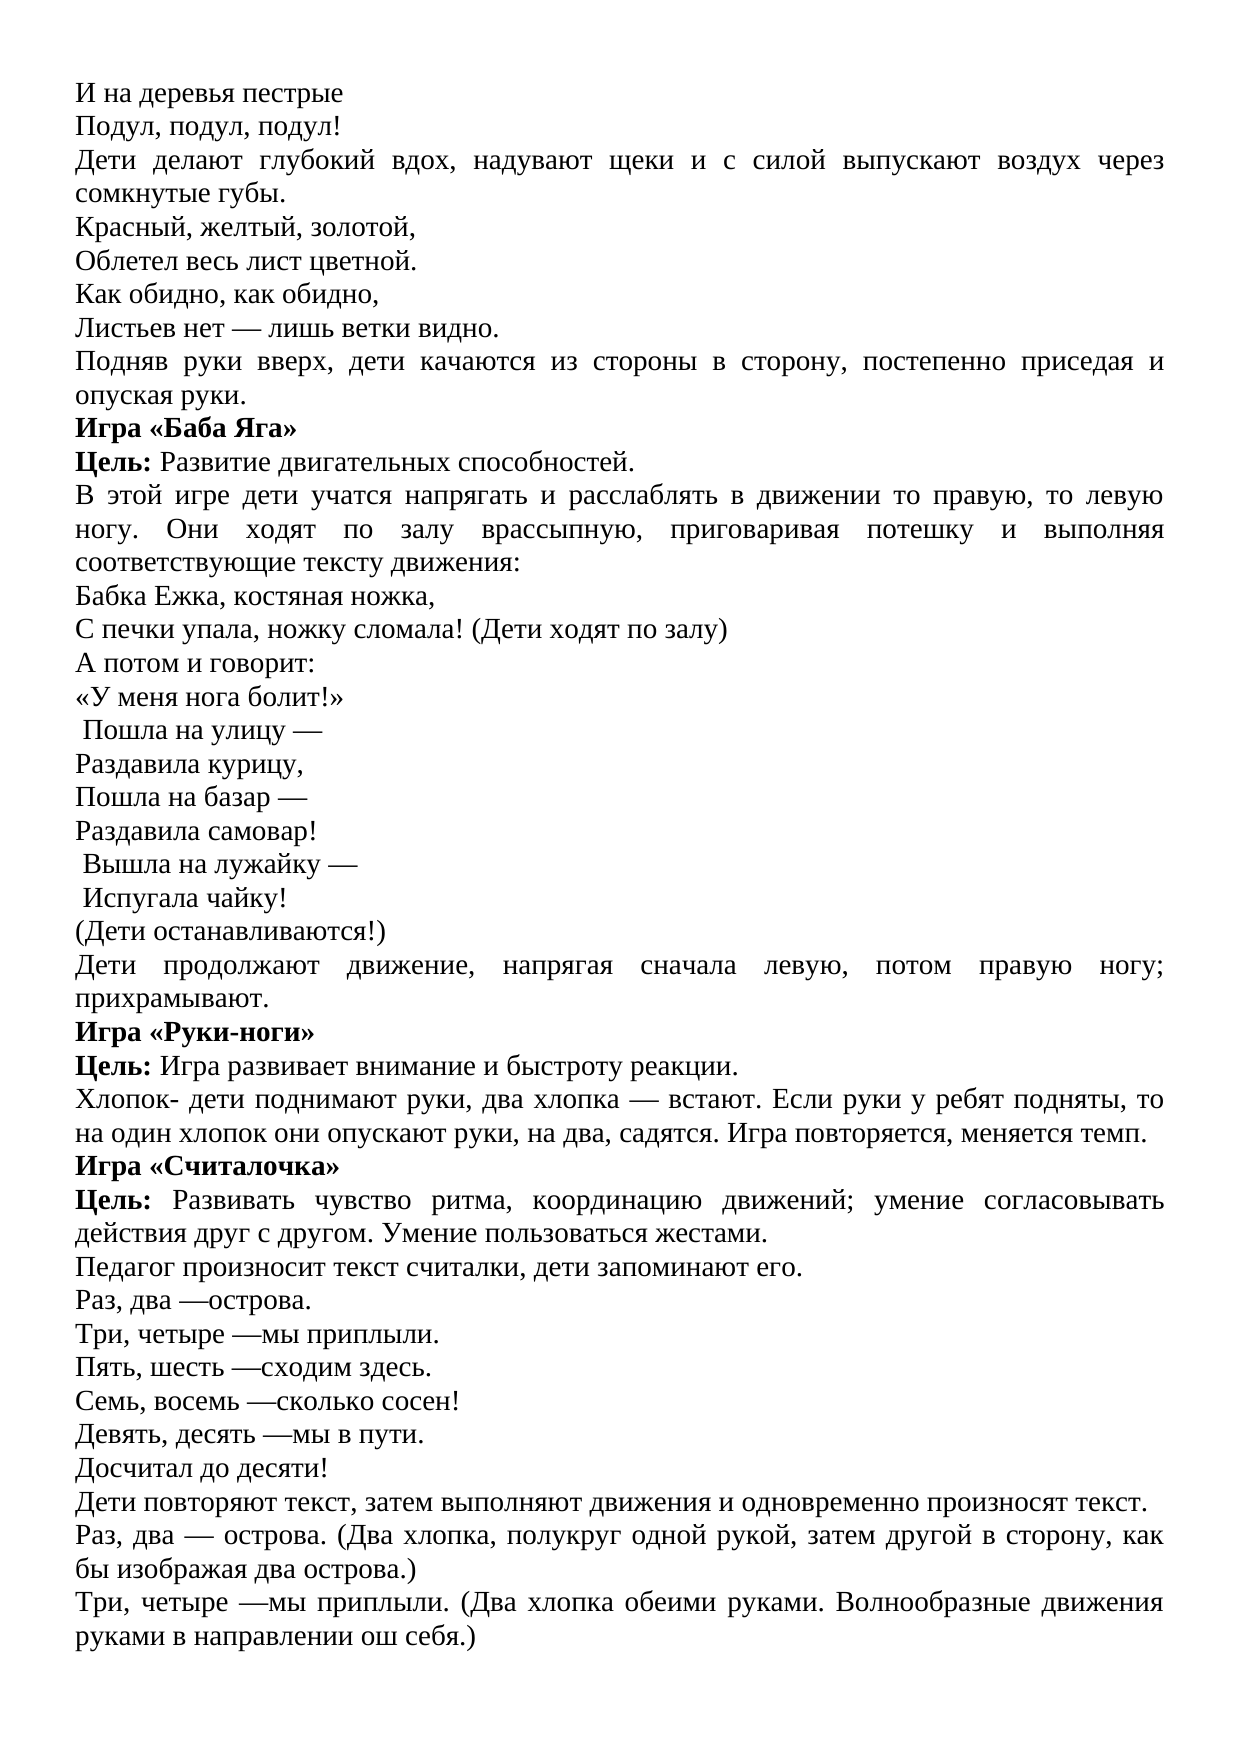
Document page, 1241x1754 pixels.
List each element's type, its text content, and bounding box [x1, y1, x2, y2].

text Хлопок- дети поднимают руки, два хлопка — встают. Если руки у ребят подняты, то на один хлопок они опускают руки, на два, садятся. Игра повторяется, меняется темп. [75, 1081, 1165, 1148]
text «У меня нога болит!» [75, 679, 1165, 712]
text Бабка Ежка, костяная ножка, [75, 578, 1165, 612]
text Облетел весь лист цветной. [75, 243, 1165, 276]
text Раздавила самовар! [75, 813, 1165, 846]
text Педагог произносит текст считалки, дети запоминают его. [75, 1249, 1165, 1282]
text Раз, два —острова. [75, 1282, 1165, 1316]
text (Дети останавливаются!) [75, 913, 1165, 947]
text Семь, восемь —сколько сосен! [75, 1383, 1165, 1417]
text Как обидно, как обидно, [75, 276, 1165, 310]
text Пошла на улицу — [75, 712, 1165, 746]
text В этой игре дети учатся напрягать и расслаблять в движении то правую, то левую ногу. Они ходят по залу врассыпную, приговаривая потешку и выполняя соответствующие тексту движения: [75, 477, 1165, 578]
text Подняв руки вверх, дети качаются из стороны в сторону, постепенно приседая и опуская руки. [75, 343, 1165, 410]
text Испугала чайку! [75, 880, 1165, 913]
text Цель: Игра развивает внимание и быстроту реакции. [75, 1048, 1165, 1081]
text Листьев нет — лишь ветки видно. [75, 310, 1165, 343]
text Дети повторяют текст, затем выполняют движения и одновременно произносят текст. [75, 1484, 1165, 1517]
text Досчитал до десяти! [75, 1450, 1165, 1484]
text И на деревья пестрые [75, 75, 1165, 108]
text Цель: Развивать чувство ритма, координацию движений; умение согласовывать действия друг с другом. Умение пользоваться жестами. [75, 1182, 1165, 1249]
text Дети делают глубокий вдох, надувают щеки и с силой выпускают воздух через сомкнутые губы. [75, 142, 1165, 209]
text Девять, десять —мы в пути. [75, 1417, 1165, 1450]
text А потом и говорит: [75, 645, 1165, 679]
text Раздавила курицу, [75, 746, 1165, 779]
text Пять, шесть —сходим здесь. [75, 1349, 1165, 1383]
text Три, четыре —мы приплыли. [75, 1316, 1165, 1349]
text Вышла на лужайку — [75, 846, 1165, 880]
text Раз, два — острова. (Два хлопка, полукруг одной рукой, затем другой в сторону, как бы изображая два острова.) [75, 1517, 1165, 1584]
text Дети продолжают движение, напрягая сначала левую, потом правую ногу; прихрамывают. [75, 947, 1165, 1014]
text С печки упала, ножку сломала! (Дети ходят по залу) [75, 612, 1165, 645]
text Подул, подул, подул! [75, 108, 1165, 142]
text Игра «Руки-ноги» [75, 1014, 1165, 1048]
text Три, четыре —мы приплыли. (Два хлопка обеими руками. Волнообразные движения руками в направлении ош себя.) [75, 1584, 1165, 1651]
text Цель: Развитие двигательных способностей. [75, 444, 1165, 477]
text Красный, желтый, золотой, [75, 209, 1165, 243]
text Игра «Баба Яга» [75, 410, 1165, 444]
text Игра «Считалочка» [75, 1148, 1165, 1182]
text Пошла на базар — [75, 779, 1165, 813]
